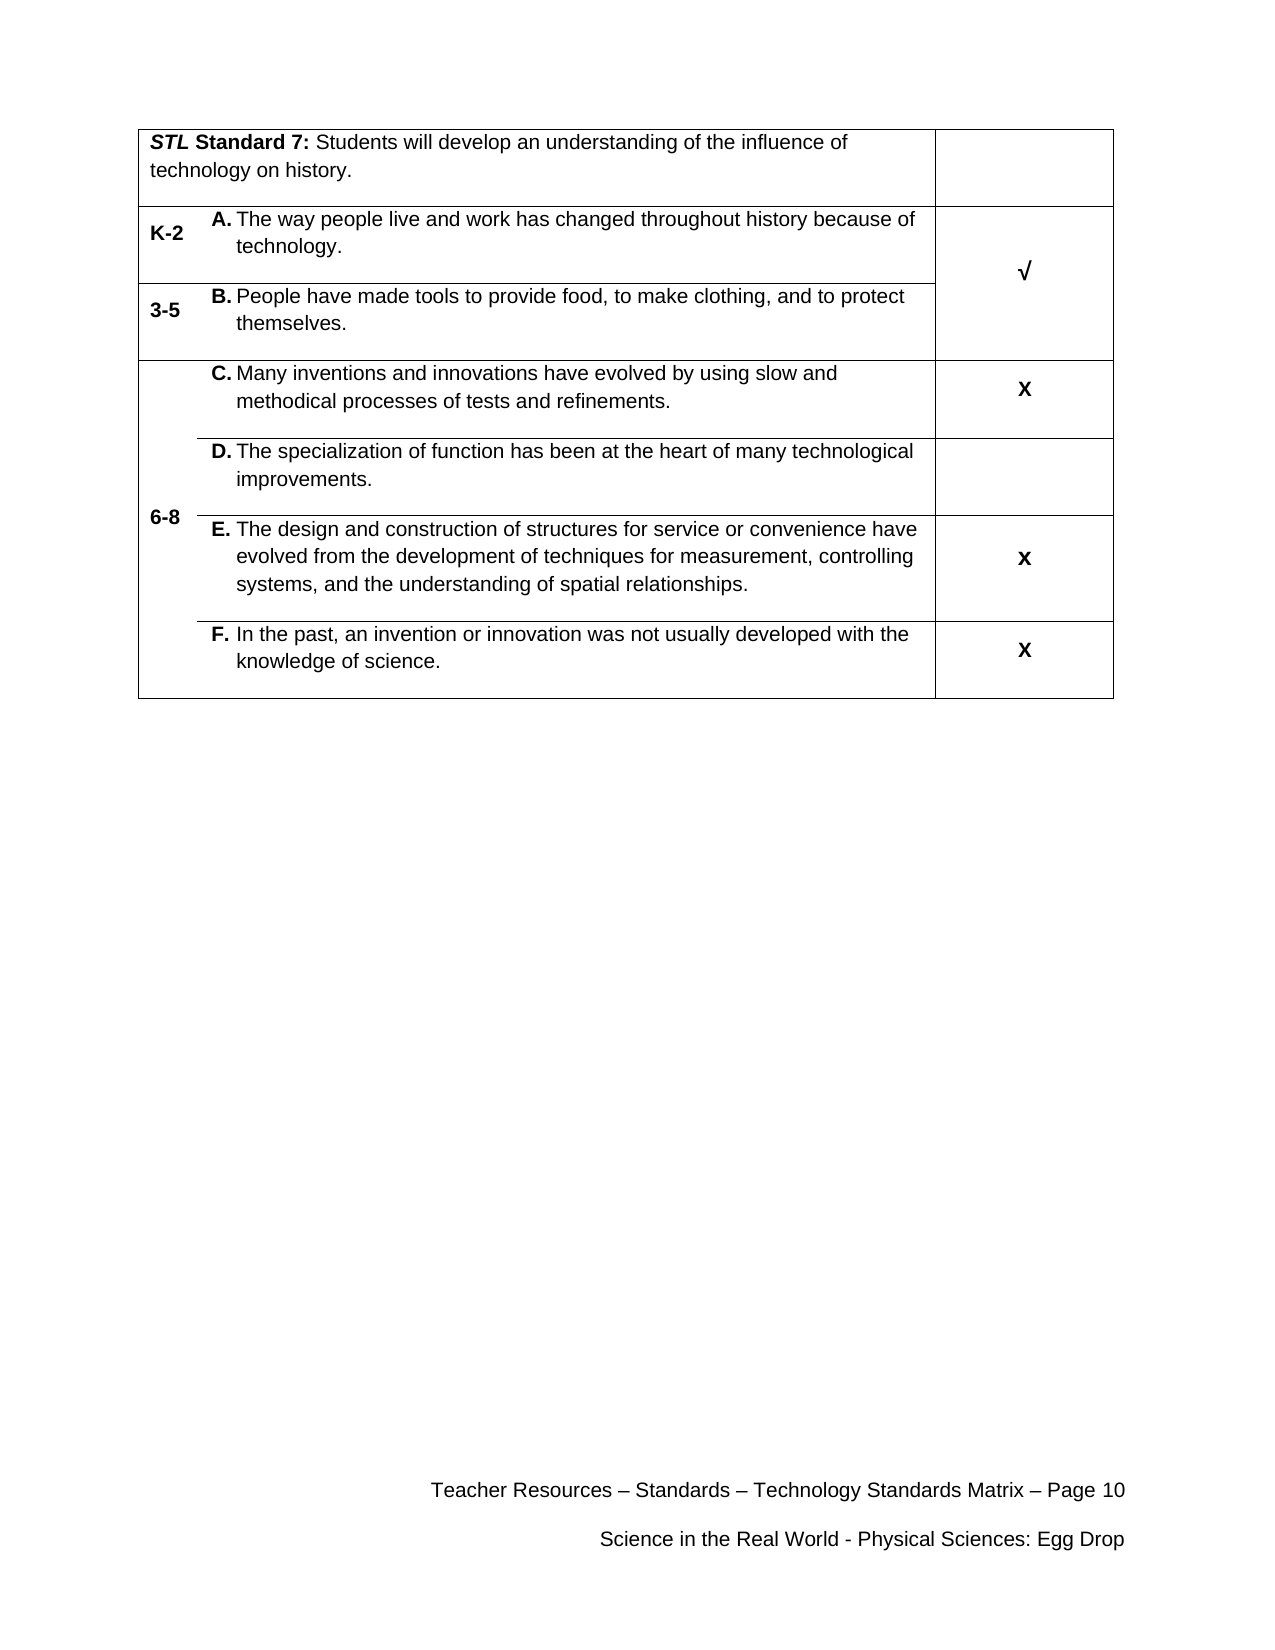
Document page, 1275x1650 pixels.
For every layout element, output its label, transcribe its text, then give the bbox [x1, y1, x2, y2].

table_cell x [936, 361, 1113, 438]
table_cell 3-5 [139, 284, 197, 360]
table_cell People have made tools to provide food, to make clothing, and to protect themselves. [197, 284, 935, 360]
table_cell [936, 130, 1113, 206]
table_cell [936, 439, 1113, 515]
table_cell The way people live and work has changed throughout history because of technology. [197, 207, 935, 283]
table_cell In the past, an invention or innovation was not usually developed with the knowledge of science. [197, 622, 935, 698]
table_cell x [936, 622, 1113, 698]
table_cell STL Standard 7: Students will develop an understanding of the influence of technology on history. [139, 130, 935, 206]
table_cell The design and construction of structures for service or convenience have evolved from the development of techniques for measurement, controlling systems, and the understanding of spatial relationships. [197, 516, 935, 621]
table_cell 6-8 [139, 361, 197, 698]
table_cell Many inventions and innovations have evolved by using slow and methodical processes of tests and refinements. [197, 361, 935, 438]
table_cell x [936, 516, 1113, 621]
table_cell √ [936, 207, 1113, 360]
table_cell The specialization of function has been at the heart of many technological improvements. [197, 439, 935, 515]
table_cell K-2 [139, 207, 197, 283]
